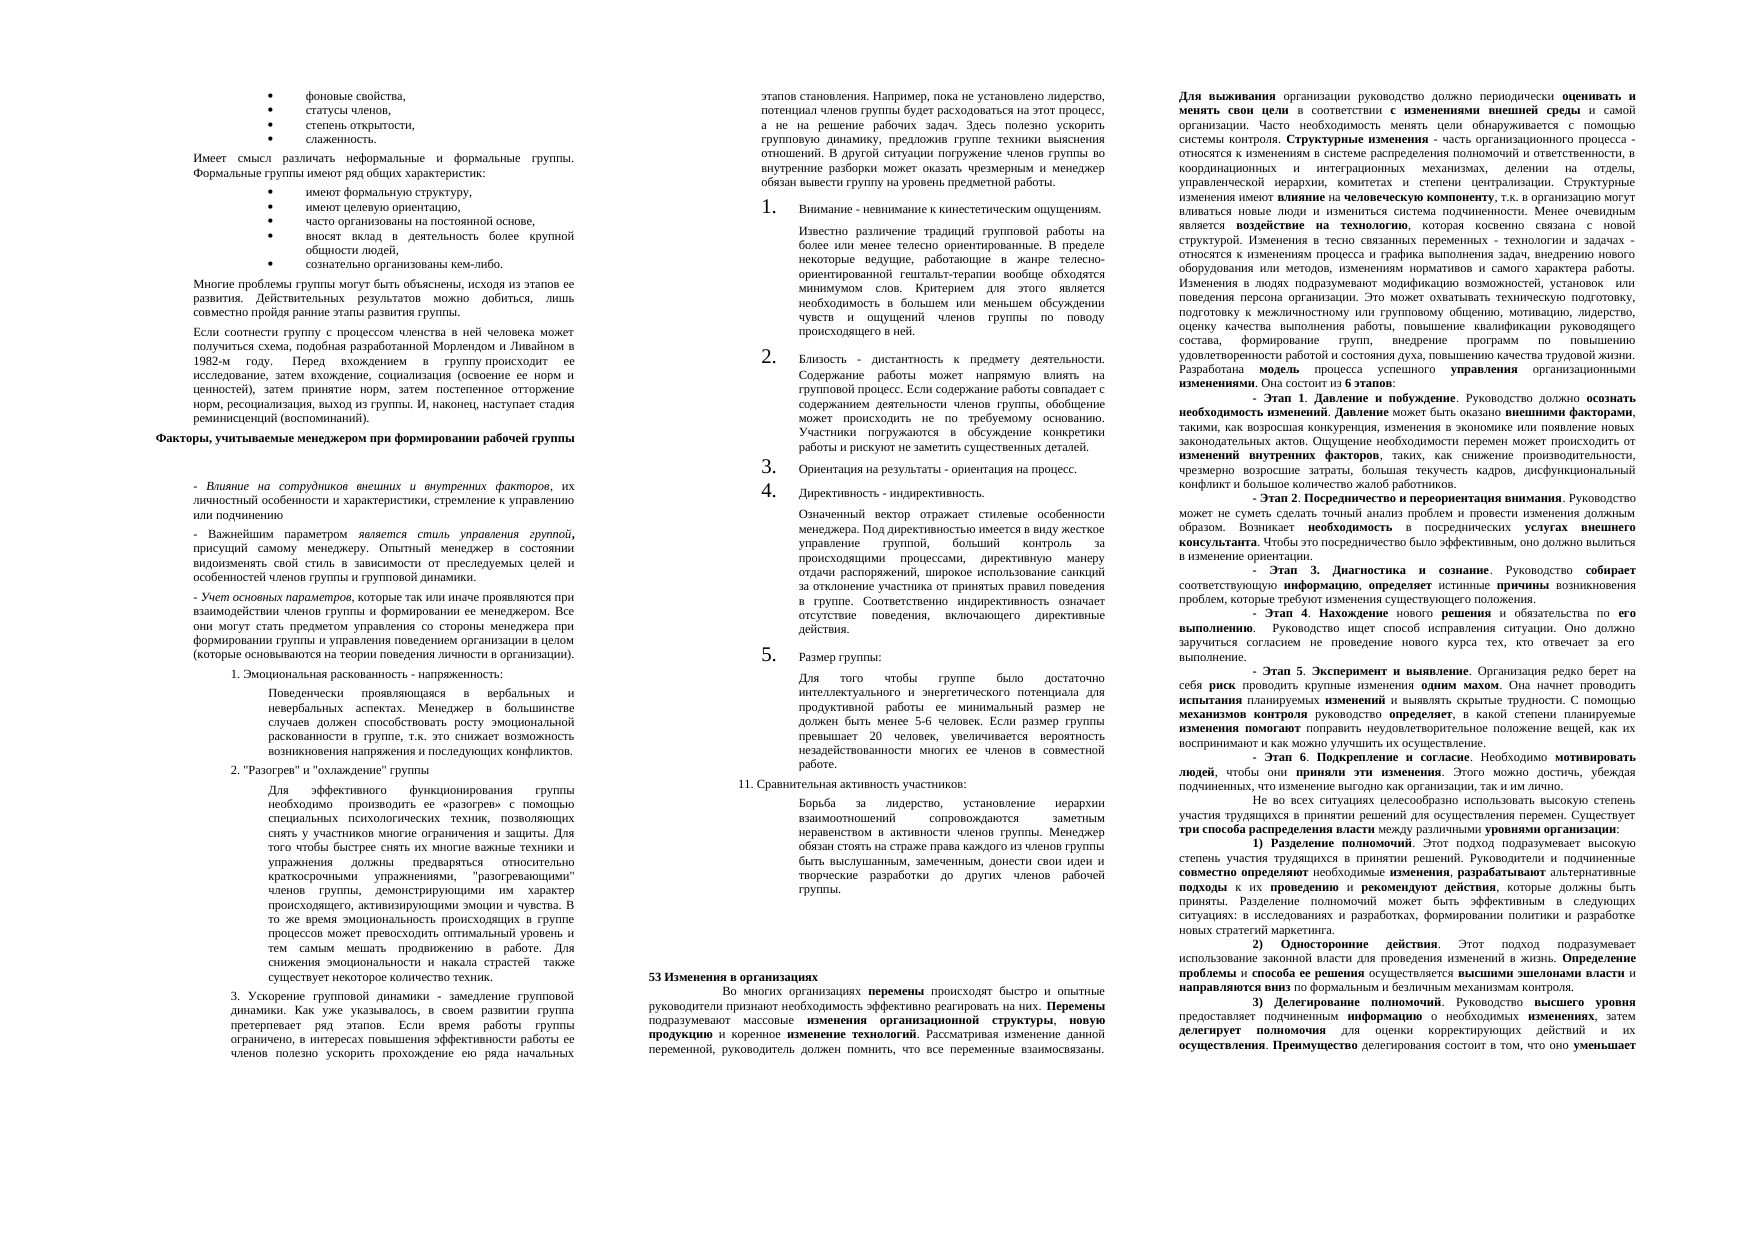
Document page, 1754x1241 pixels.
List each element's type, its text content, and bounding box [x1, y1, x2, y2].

list имеют целевую ориентацию, [268, 199, 575, 214]
text - Этап 6. Подкрепление и согласие. Необходимо мотивировать людей, чтобы они приняли эти изменения. Этого можно достичь, убеждая подчиненных, что изменение выгодно как организации, так и им лично. [1179, 750, 1636, 793]
text Факторы, учитываемые менеджером при формировании рабочей группы [156, 430, 575, 473]
list слаженность. [268, 132, 575, 146]
text - Влияние на сотрудников внешних и внутренних факторов, их личностный особенности и характеристики, стремление к управлению или подчинению [193, 479, 575, 522]
text Борьба за лидерство, установление иерархии взаимоотношений сопровождаются заметным неравенством в активности членов группы. Менеджер обязан стоять на страже права каждого из членов группы быть выслушанным, замеченным, донести свои идеи и творческие разработки до других членов рабочей группы. [798, 796, 1105, 897]
text Не во всех ситуациях целесообразно использовать высокую степень участия трудящихся в принятии решений для осуществления перемен. Существует три способа распределения власти между различными уровнями организации: [1179, 793, 1636, 836]
list Размер группы: [761, 642, 1105, 666]
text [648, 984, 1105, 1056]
text 53 Изменения в организациях [648, 969, 1105, 984]
text - Этап 4. Нахождение нового решения и обязательства по его выполнению. Руководство ищет способ исправления ситуации. Оно должно заручиться согласием не проведение нового курса тех, кто отвечает за его выполнение. [1179, 606, 1636, 664]
text - Учет основных параметров, которые так или иначе проявляются при взаимодействии членов группы и формировании ее менеджером. Все они могут стать предметом управления со стороны менеджера при формировании группы и управления поведением организации в целом (которые основываются на теории поведения личности в организации). [193, 589, 575, 661]
list Директивность - индирективность. [761, 478, 1105, 502]
text Многие проблемы группы могут быть объяснены, исходя из этапов ее развития. Действительных результатов можно добиться, лишь совместно пройдя ранние этапы развития группы. [193, 276, 575, 319]
text - Этап 3. Диагностика и сознание. Руководство собирает соответствующую информацию, определяет истинные причины возникновения проблем, которые требуют изменения существующего положения. [1179, 563, 1636, 606]
text Имеет смысл различать неформальные и формальные группы. Формальные группы имеют ряд общих характеристик: [193, 151, 575, 180]
text 11. Сравнительная активность участников: [722, 777, 1105, 791]
text Для эффективного функционирования группы необходимо производить ее «разогрев» с помощью специальных психологических техник, позволяющих снять у участников многие ограничения и защиты. Для того чтобы быстрее снять их многие важные техники и упражнения должны предваряться относительно краткосрочными упражнениями, "разогревающими" членов группы, демонстрирующими им характер происходящего, активизирующими эмоции и чувства. В то же время эмоциональность происходящих в группе процессов может превосходить оптимальный уровень и тем самым мешать продвижению в работе. Для снижения эмоциональности и накала страстей также существует некоторое количество техник. [268, 782, 575, 984]
text - Этап 5. Эксперимент и выявление. Организация редко берет на себя риск проводить крупные изменения одним махом. Она начнет проводить испытания планируемых изменений и выявлять скрытые трудности. С помощью механизмов контроля руководство определяет, в какой степени планируемые изменения помогают поправить неудовлетворительное положение вещей, как их воспринимают и как можно улучшить их осуществление. [1179, 664, 1636, 750]
list вносят вклад в деятельность более крупной общности людей, [268, 228, 575, 257]
list сознательно организованы кем-либо. [268, 257, 575, 271]
text Означенный вектор отражает стилевые особенности менеджера. Под директивностью имеется в виду жесткое управление группой, больший контроль за происходящими процессами, директивную манеру отдачи распоряжений, широкое использование санкций за отклонение участника от принятых правил поведения в группе. Соответственно индирективность означает отсутствие поведения, включающего директивные действия. [798, 507, 1105, 637]
text - Этап 1. Давление и побуждение. Руководство должно осознать необходимость изменений. Давление может быть оказано внешними факторами, такими, как возросшая конкуренция, изменения в экономике или появление новых законодательных актов. Ощущение необходимости перемен может происходить от изменений внутренних факторов, таких, как снижение производительности, чрезмерно возросшие затраты, большая текучесть кадров, дисфункциональный конфликт и большое количество жалоб работников. [1179, 391, 1636, 491]
text Поведенчески проявляющаяся в вербальных и невербальных аспектах. Менеджер в большинстве случаев должен способствовать росту эмоциональной раскованности в группе, т.к. это снижает возможность возникновения напряжения и последующих конфликтов. [268, 686, 575, 758]
text Во многих организациях перемены происходят быстро и опытные руководители признают необходимость эффективно реагировать на них. Перемены подразумевают массовые изменения организационной структуры, новую продукцию и коренное изменение технологий. Рассматривая изменение данной переменной, руководитель должен помнить, что все переменные взаимосвязаны. Для выживания организации руководство должно периодически оценивать и менять свои цели в соответствии с изменениями внешней среды и самой организации. Часто необходимость менять цели обнаруживается с помощью системы контроля. Структурные изменения - часть организационного процесса - относятся к изменениям в системе распределения полномочий и ответственности, в координационных и интеграционных механизмах, делении на отделы, управленческой иерархии, комитетах и степени централизации. Структурные изменения имеют влияние на человеческую компоненту, т.к. в организацию могут вливаться новые люди и измениться система подчиненности. Менее очевидным является воздействие на технологию, которая косвенно связана с новой структурой. Изменения в тесно связанных переменных - технологии и задачах - относятся к изменениям процесса и графика выполнения задач, внедрению нового оборудования или методов, изменениям нормативов и самого характера работы. Изменения в людях подразумевают модификацию возможностей, установок или поведения персона организации. Это может охватывать техническую подготовку, подготовку к межличностному или групповому общению, мотивацию, лидерство, оценку качества выполнения работы, повышение квалификации руководящего состава, формирование групп, внедрение программ по повышению удовлетворенности работой и состояния духа, повышению качества трудовой жизни. Разработана модель процесса успешного управления организационными изменениями. Она состоит из 6 этапов: [1179, 89, 1636, 391]
list Внимание - невнимание к кинестетическим ощущениям. [761, 194, 1105, 218]
text 1. Эмоциональная раскованность - напряженность: [231, 666, 575, 681]
list степень открытости, [268, 117, 575, 132]
text Для того чтобы группе было достаточно интеллектуального и энергетического потенциала для продуктивной работы ее минимальный размер не должен быть менее 5-6 человек. Если размер группы превышает 20 человек, увеличивается вероятность незадействованности многих ее членов в совместной работе. [798, 671, 1105, 771]
text 1) Разделение полномочий. Этот подход подразумевает высокую степень участия трудящихся в принятии решений. Руководители и подчиненные совместно определяют необходимые изменения, разрабатывают альтернативные подходы к их проведению и рекомендуют действия, которые должны быть приняты. Разделение полномочий может быть эффективным в следующих ситуациях: в исследованиях и разработках, формировании политики и разработке новых стратегий маркетинга. [1179, 836, 1636, 937]
list имеют формальную структуру, [268, 185, 575, 199]
text Если соотнести группу с процессом членства в ней человека может получиться схема, подобная разработанной Морлендом и Ливайном в 1982-м году. Перед вхождением в группу происходит ее исследование, затем вхождение, социализация (освоение ее норм и ценностей), затем принятие норм, затем постепенное отторжение норм, ресоциализация, выход из группы. И, наконец, наступает стадия реминисценций (воспоминаний). [193, 325, 575, 425]
text - Важнейшим параметром является стиль управления группой, присущий самому менеджеру. Опытный менеджер в состоянии видоизменять свой стиль в зависимости от преследуемых целей и особенностей членов группы и групповой динамики. [193, 527, 575, 584]
list Близость - дистантность к предмету деятельности. Содержание работы может напрямую влиять на групповой процесс. Если содержание работы совпадает с содержанием деятельности членов группы, обобщение может происходить не по требуемому основанию. Участники погружаются в обсуждение конкретики работы и рискуют не заметить существенных деталей. [761, 344, 1105, 454]
text Известно различение традиций групповой работы на более или менее телесно ориентированные. В пределе некоторые ведущие, работающие в жанре телесно-ориентированной гештальт-терапии вообще обходятся минимумом слов. Критерием для этого является необходимость в большем или меньшем обсуждении чувств и ощущений членов группы по поводу происходящего в ней. [798, 223, 1105, 338]
text - Этап 2. Посредничество и переориентация внимания. Руководство может не суметь сделать точный анализ проблем и провести изменения должным образом. Возникает необходимость в посреднических услугах внешнего консультанта. Чтобы это посредничество было эффективным, оно должно вылиться в изменение ориентации. [1179, 491, 1636, 563]
list часто организованы на постоянной основе, [268, 214, 575, 228]
list статусы членов, [268, 103, 575, 117]
list Ориентация на результаты - ориентация на процесс. [761, 454, 1105, 478]
text 2) Односторонние действия. Этот подход подразумевает использование законной власти для проведения изменений в жизнь. Определение проблемы и способа ее решения осуществляется высшими эшелонами власти и направляются вниз по формальным и безличным механизмам контроля. [1179, 937, 1636, 994]
text 2. "Разогрев" и "охлаждение" группы [231, 763, 575, 777]
list фоновые свойства, [268, 89, 575, 103]
